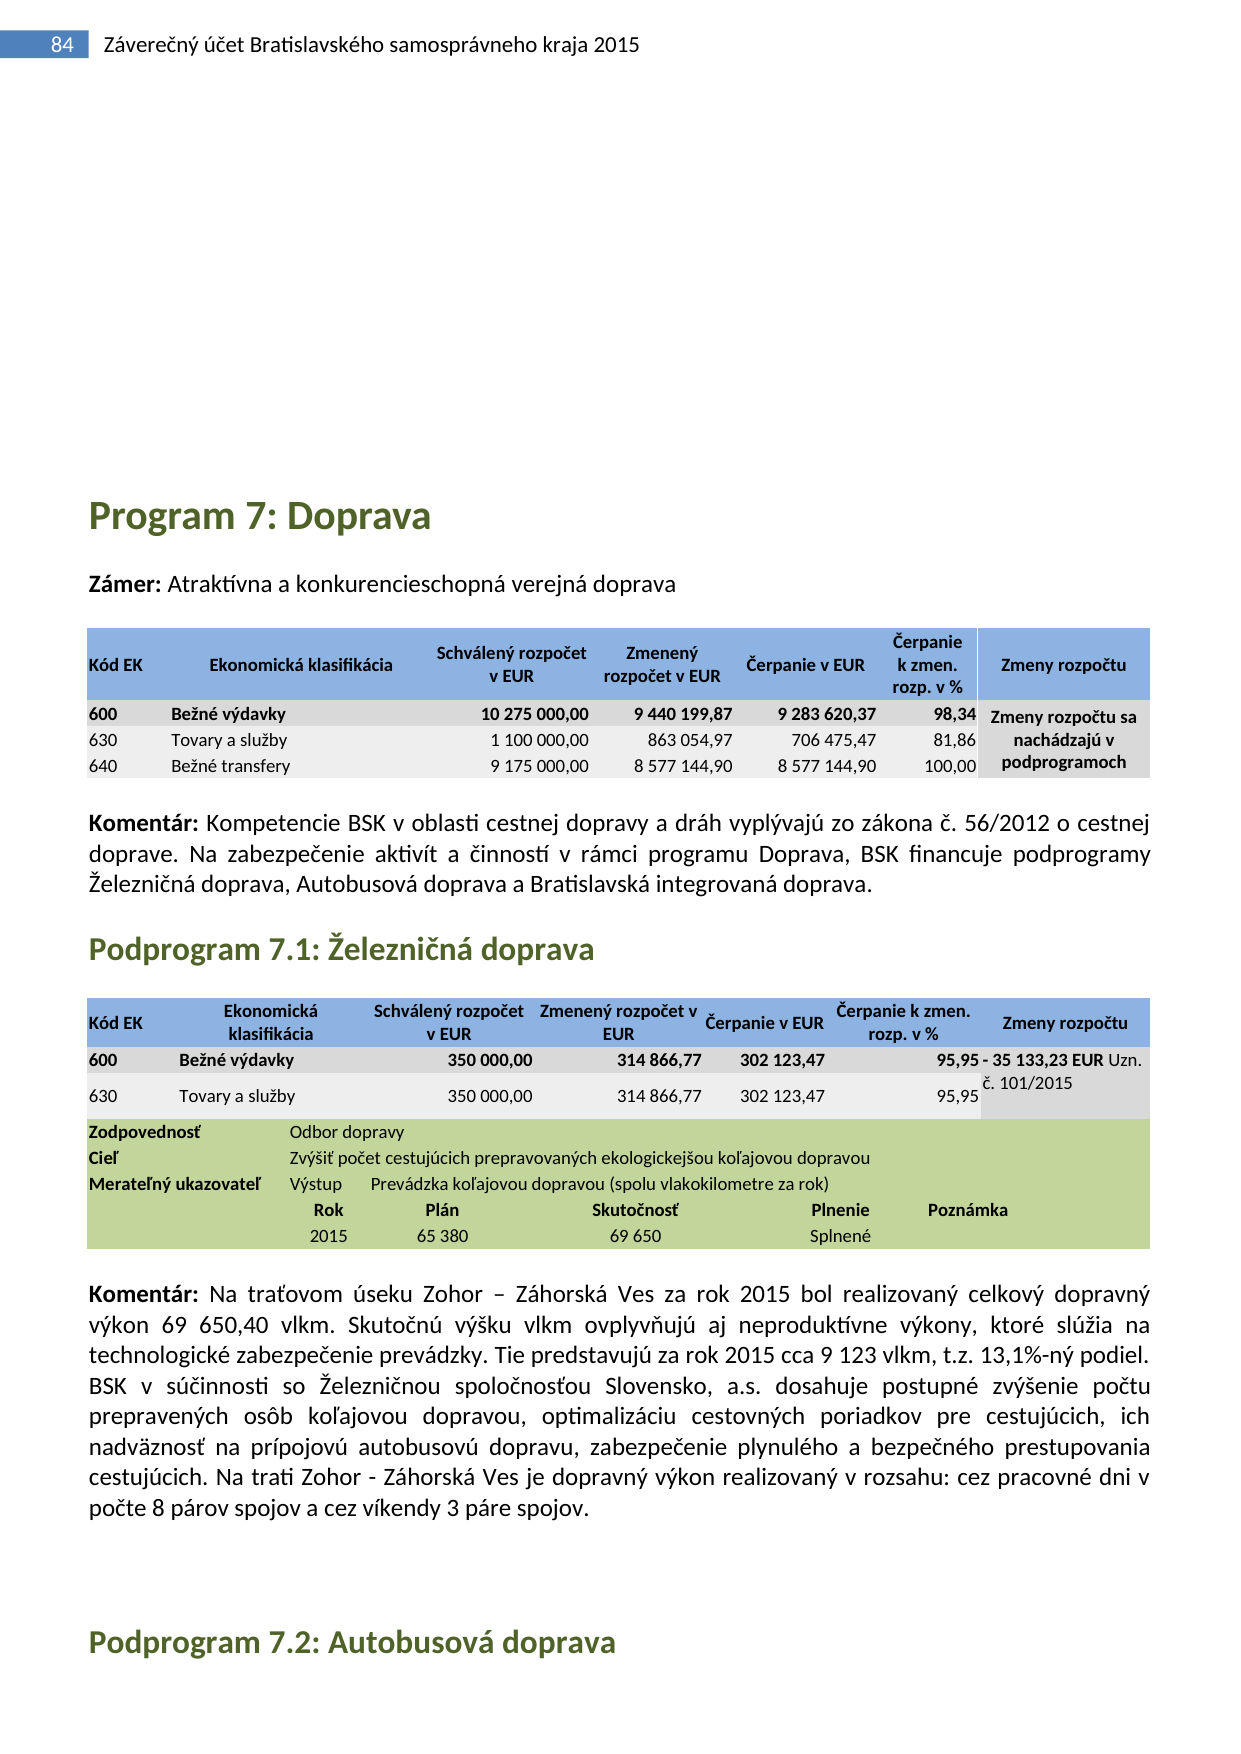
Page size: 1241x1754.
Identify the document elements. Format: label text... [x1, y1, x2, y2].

text Podprogram 7.2: Autobusová doprava [89, 1622, 1152, 1662]
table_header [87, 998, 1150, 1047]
text Komentár: Kompetencie BSK v oblasti cestnej dopravy a dráh vyplývajú zo zákona č. 56/2012 o cestnej doprave. Na zabezpečenie aktivít a činností v rámci programu Doprava, BSK financuje podprogramy Železničná doprava, Autobusová doprava a Bratislavská integrovaná doprava. [89, 807, 1152, 899]
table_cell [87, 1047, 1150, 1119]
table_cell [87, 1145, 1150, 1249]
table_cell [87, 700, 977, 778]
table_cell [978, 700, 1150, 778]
text Program 7: Doprava [89, 489, 1152, 539]
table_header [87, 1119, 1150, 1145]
text Podprogram 7.1: Železničná doprava [89, 928, 1152, 969]
text Komentár: Na traťovom úseku Zohor – Záhorská Ves za rok 2015 bol realizovaný celkový dopravný výkon 69 650,40 vlkm. Skutočnú výšku vlkm ovplyvňujú aj neproduktívne výkony, ktoré slúžia na technologické zabezpečenie prevádzky. Tie predstavujú za rok 2015 cca 9 123 vlkm, t.z. 13,1%-ný podiel. BSK v súčinnosti so Železničnou spoločnosťou Slovensko, a.s. dosahuje postupné zvýšenie počtu prepravených osôb koľajovou dopravou, optimalizáciu cestovných poriadkov pre cestujúcich, ich nadväznosť na prípojovú autobusovú dopravu, zabezpečenie plynulého a bezpečného prestupovania cestujúcich. Na trati Zohor - Záhorská Ves je dopravný výkon realizovaný v rozsahu: cez pracovné dni v počte 8 párov spojov a cez víkendy 3 páre spojov. [89, 1278, 1152, 1522]
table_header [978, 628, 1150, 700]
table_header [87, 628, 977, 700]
text Zámer: Atraktívna a konkurencieschopná verejná doprava [89, 569, 1152, 599]
